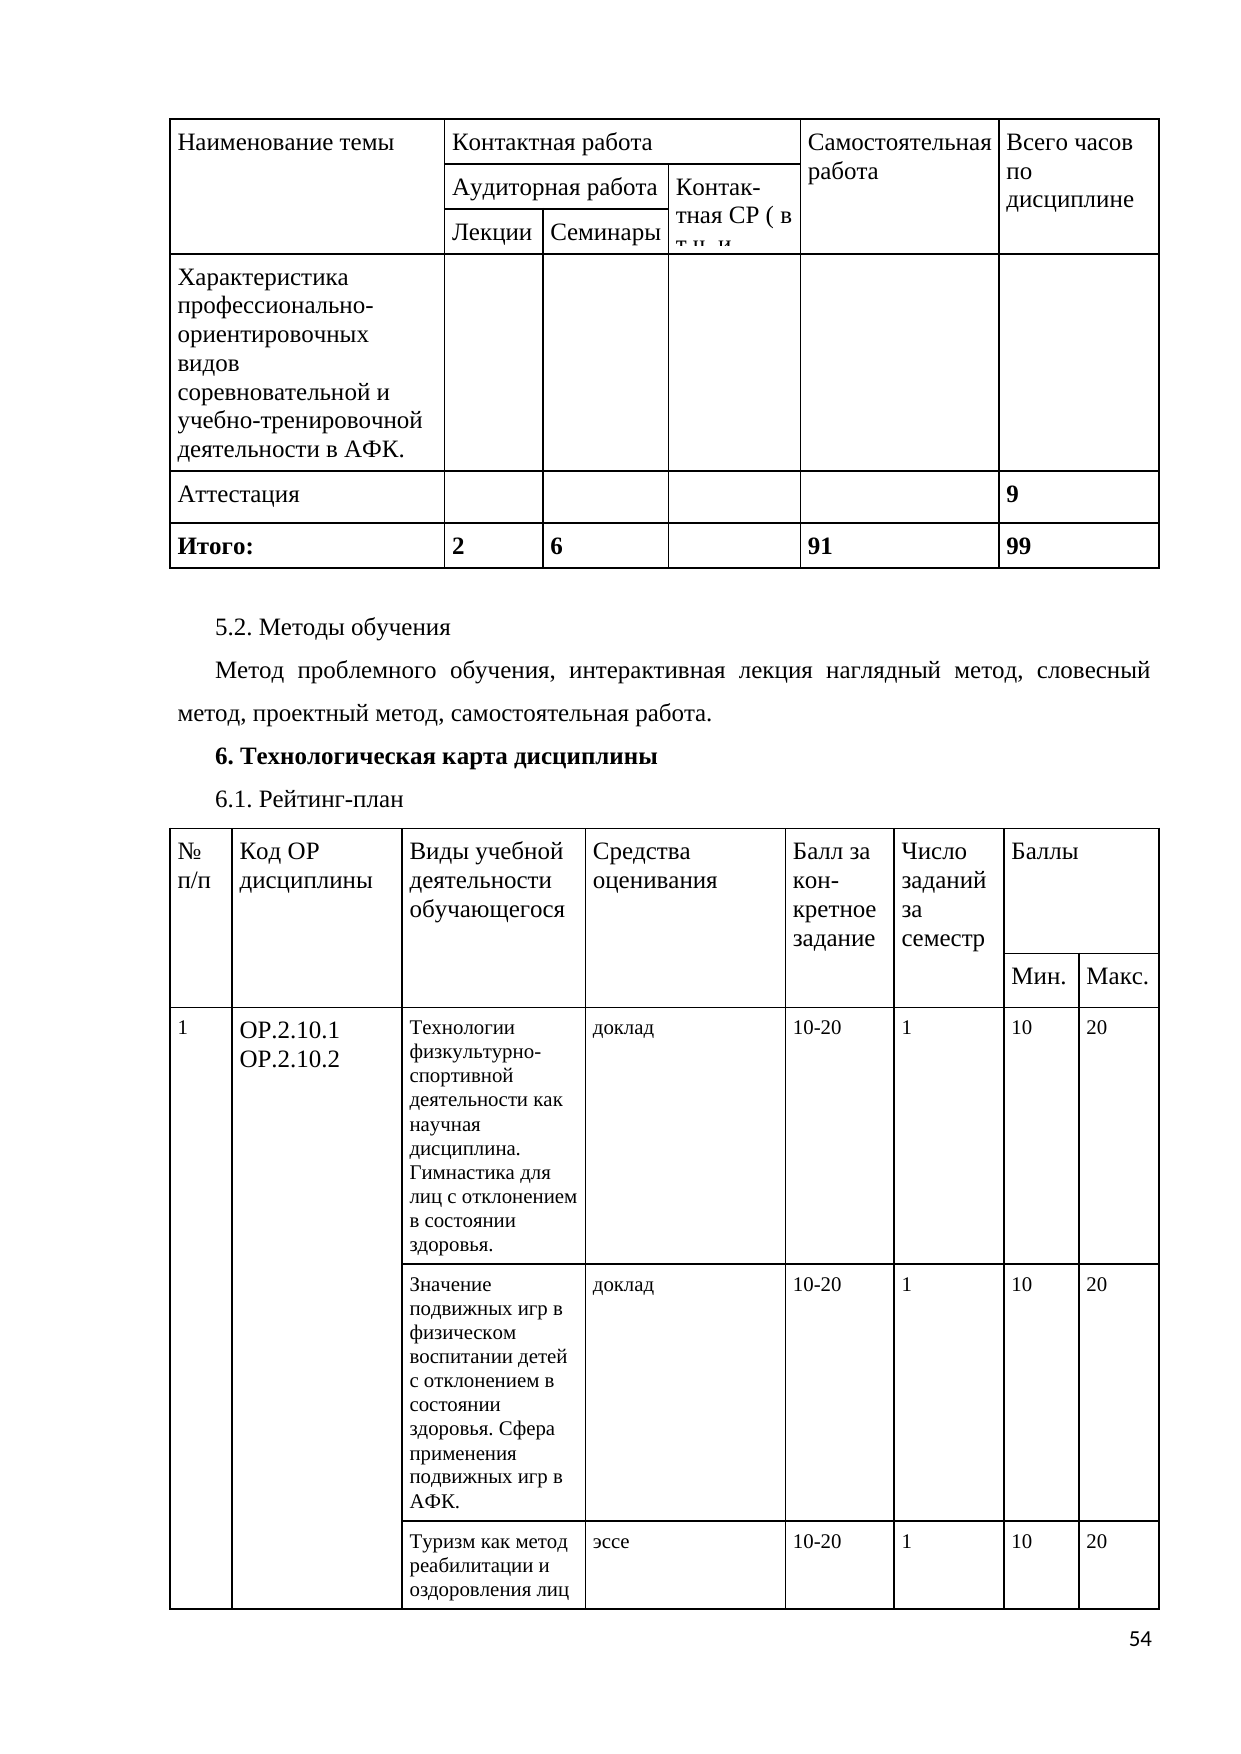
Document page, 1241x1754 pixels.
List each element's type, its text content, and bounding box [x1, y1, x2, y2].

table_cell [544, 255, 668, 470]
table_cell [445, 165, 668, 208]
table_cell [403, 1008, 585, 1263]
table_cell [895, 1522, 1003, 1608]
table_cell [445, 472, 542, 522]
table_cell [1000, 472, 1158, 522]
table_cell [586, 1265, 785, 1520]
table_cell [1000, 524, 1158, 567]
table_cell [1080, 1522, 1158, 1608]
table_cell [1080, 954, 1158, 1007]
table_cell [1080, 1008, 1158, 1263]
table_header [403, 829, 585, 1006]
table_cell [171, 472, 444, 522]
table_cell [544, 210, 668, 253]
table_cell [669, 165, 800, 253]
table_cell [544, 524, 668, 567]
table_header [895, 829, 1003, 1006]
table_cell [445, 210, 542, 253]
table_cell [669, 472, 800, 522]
text 5.2. Методы обучения [177, 612, 1152, 641]
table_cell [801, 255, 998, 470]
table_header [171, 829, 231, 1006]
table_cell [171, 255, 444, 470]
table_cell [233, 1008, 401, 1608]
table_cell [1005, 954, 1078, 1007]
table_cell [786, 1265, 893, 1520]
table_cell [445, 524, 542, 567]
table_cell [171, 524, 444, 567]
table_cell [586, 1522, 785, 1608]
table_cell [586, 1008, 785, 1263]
text 6.1. Рейтинг-план [177, 784, 1152, 813]
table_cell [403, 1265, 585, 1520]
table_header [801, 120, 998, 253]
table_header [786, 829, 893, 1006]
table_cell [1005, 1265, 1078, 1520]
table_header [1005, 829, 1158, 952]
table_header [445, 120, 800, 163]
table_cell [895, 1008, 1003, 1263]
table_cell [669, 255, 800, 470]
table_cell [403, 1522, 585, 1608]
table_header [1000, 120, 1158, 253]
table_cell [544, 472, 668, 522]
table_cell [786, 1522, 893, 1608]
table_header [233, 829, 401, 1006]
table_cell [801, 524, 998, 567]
text 6. Технологическая карта дисциплины [177, 741, 1152, 770]
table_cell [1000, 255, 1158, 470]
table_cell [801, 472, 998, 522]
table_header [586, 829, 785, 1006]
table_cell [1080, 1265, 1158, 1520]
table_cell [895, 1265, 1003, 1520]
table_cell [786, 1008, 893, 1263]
text Метод проблемного обучения, интерактивная лекция наглядный метод, словесный метод, проектный метод, самостоятельная работа. [177, 655, 1152, 727]
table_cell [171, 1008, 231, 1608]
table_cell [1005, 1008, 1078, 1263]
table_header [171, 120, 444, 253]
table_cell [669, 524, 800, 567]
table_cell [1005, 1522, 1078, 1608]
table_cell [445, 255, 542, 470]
